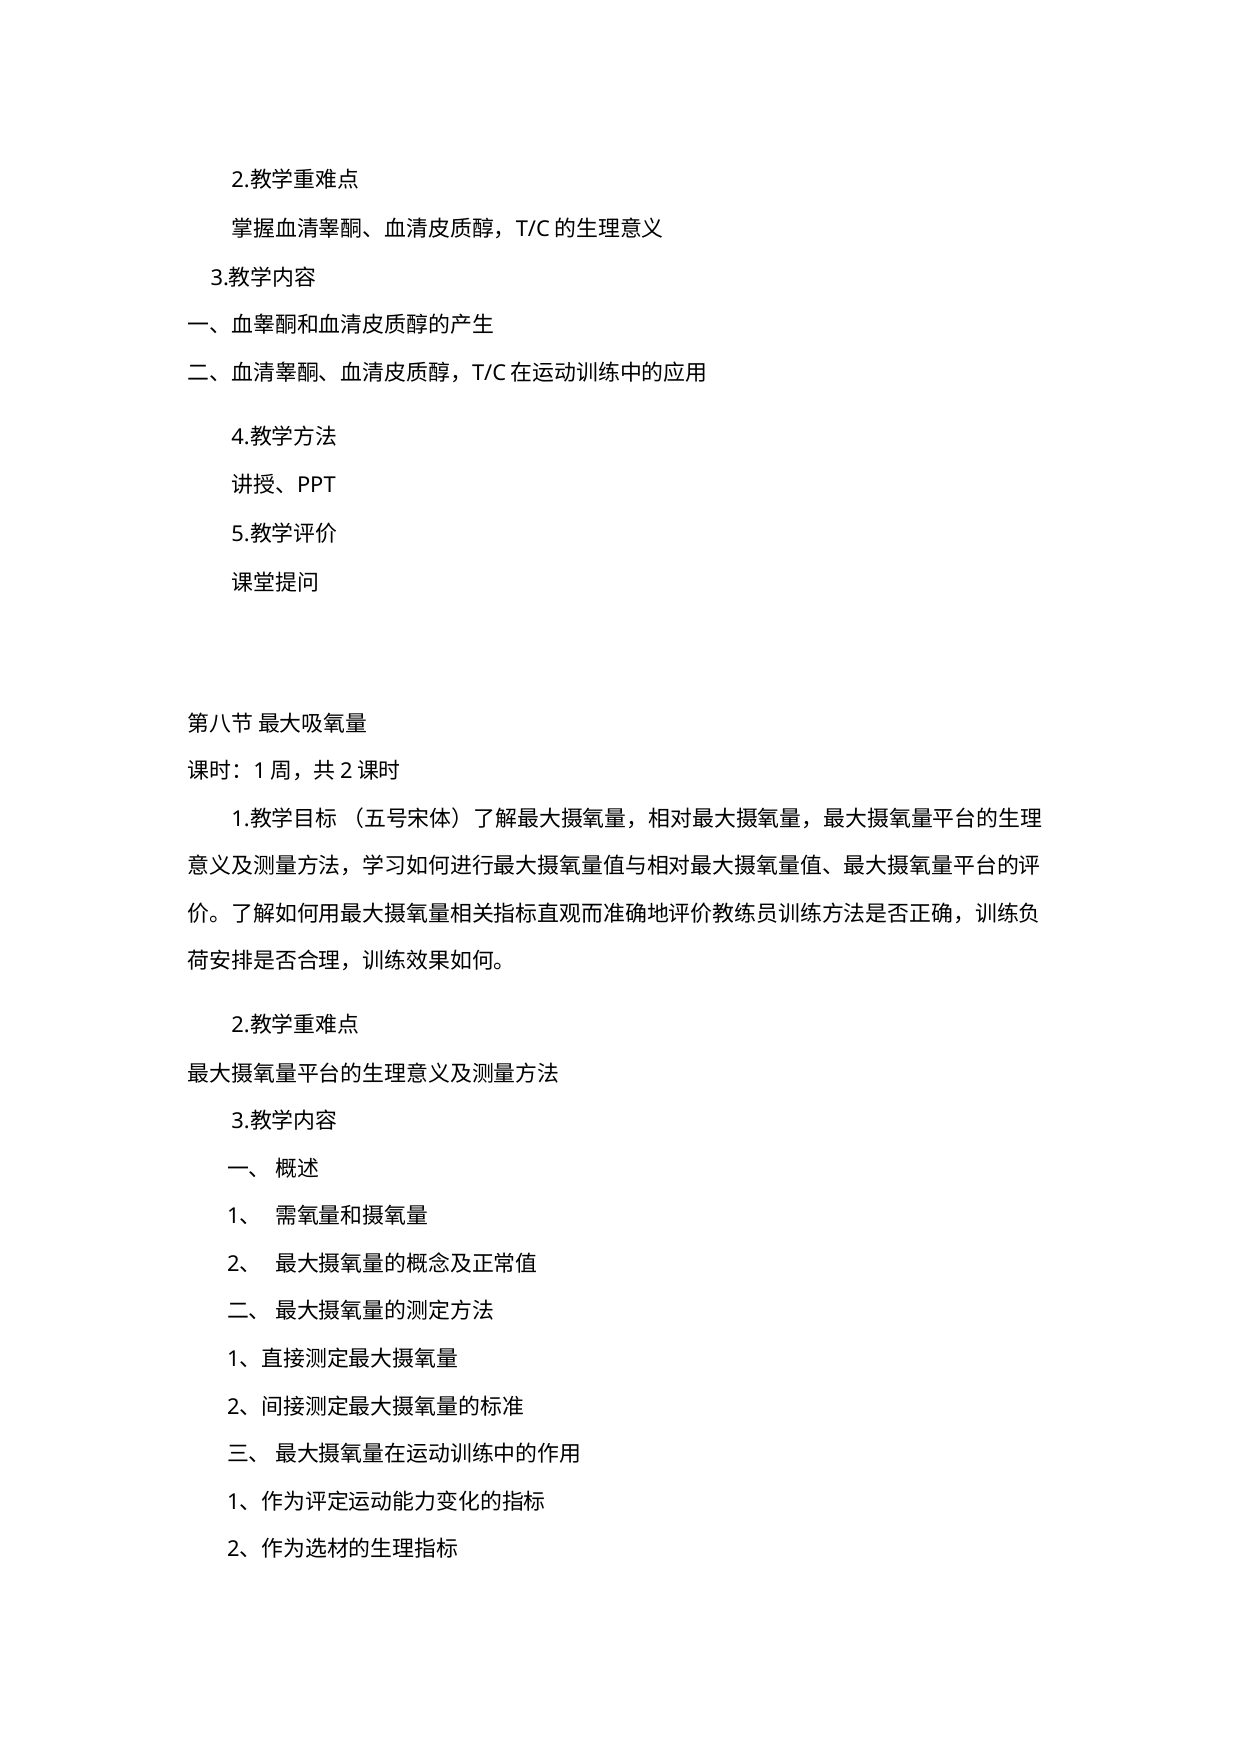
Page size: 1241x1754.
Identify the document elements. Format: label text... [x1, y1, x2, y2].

list 最大摄氧量在运动训练中的作用 [227, 1436, 1053, 1468]
list 最大摄氧量的概念及正常值 [227, 1246, 1053, 1278]
text 3.教学内容 [187, 1103, 1053, 1135]
text 4.教学方法 [187, 418, 1053, 451]
text 1、作为评定运动能力变化的指标 [227, 1484, 1053, 1516]
text 最大摄氧量平台的生理意义及测量方法 [187, 1056, 1053, 1087]
text 二、血清睾酮、血清皮质醇，T/C在运动训练中的应用 [187, 354, 1053, 386]
text 第八节 最大吸氧量 [187, 706, 1053, 737]
text 2、间接测定最大摄氧量的标准 [227, 1389, 1053, 1420]
text 课堂提问 [187, 565, 1053, 597]
text 2.教学重难点 [187, 1007, 1053, 1039]
text 一、血睾酮和血清皮质醇的产生 [187, 307, 1053, 339]
list 需氧量和摄氧量 [227, 1198, 1053, 1230]
text 3.教学内容 [187, 259, 1053, 291]
text 掌握血清睾酮、血清皮质醇，T/C的生理意义 [187, 211, 1053, 243]
list 最大摄氧量的测定方法 [227, 1293, 1053, 1325]
text 2、作为选材的生理指标 [227, 1531, 1053, 1563]
text 5.教学评价 [187, 516, 1053, 548]
text 1、直接测定最大摄氧量 [227, 1341, 1053, 1373]
text 课时：1周，共2课时 [187, 753, 1053, 785]
text 2.教学重难点 [187, 162, 1053, 194]
list 概述 [227, 1151, 1053, 1182]
text 1.教学目标 （五号宋体）了解最大摄氧量，相对最大摄氧量，最大摄氧量平台的生理意义及测量方法，学习如何进行最大摄氧量值与相对最大摄氧量值、最大摄氧量平台的评价。了解如何用最大摄氧量相关指标直观而准确地评价教练员训练方法是否正确，训练负荷安排是否合理，训练效果如何。 [187, 801, 1053, 975]
list 讲授、PPT [187, 467, 1053, 500]
